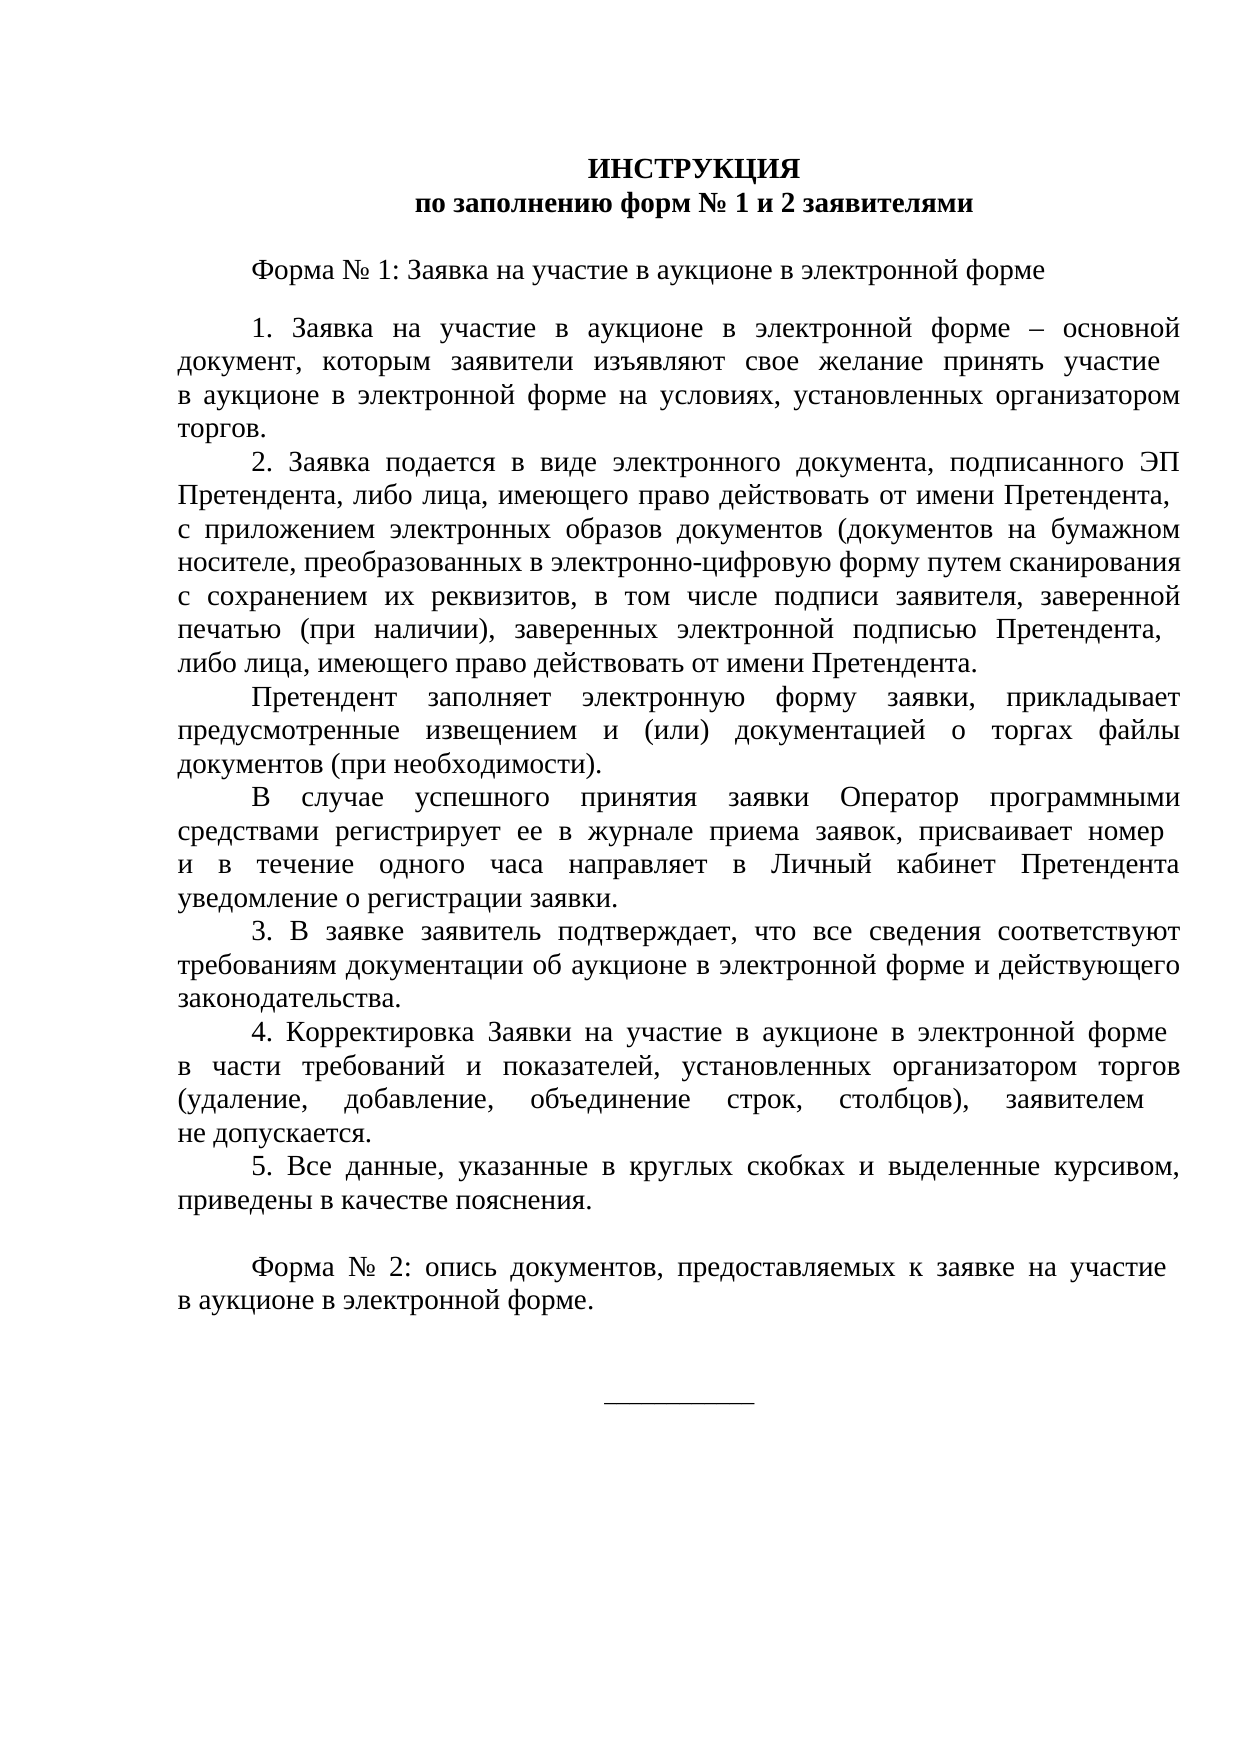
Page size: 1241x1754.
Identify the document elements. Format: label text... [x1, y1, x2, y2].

text 5. Все данные, указанные в круглых скобках и выделенные курсивом, приведены в качестве пояснения. [177, 1148, 1181, 1215]
text 4. Корректировка Заявки на участие в аукционе в электронной форме в части требований и показателей, установленных организатором торгов (удаление, добавление, объединение строк, столбцов), заявителем не допускается. [177, 1014, 1181, 1148]
text 1. Заявка на участие в аукционе в электронной форме – основной документ, которым заявители изъявляют свое желание принять участие в аукционе в электронной форме на условиях, установленных организатором торгов. [177, 310, 1181, 444]
text Форма № 2: опись документов, предоставляемых к заявке на участие в аукционе в электронной форме. [177, 1249, 1181, 1316]
text ____________ [177, 1378, 1181, 1407]
text Претендент заполняет электронную форму заявки, прикладывает предусмотренные извещением и (или) документацией о торгах файлы документов (при необходимости). [177, 679, 1181, 779]
text В случае успешного принятия заявки Оператор программными средствами регистрирует ее в журнале приема заявок, присваивает номер и в течение одного часа направляет в Личный кабинет Претендента уведомление о регистрации заявки. [177, 779, 1181, 913]
text ИНСТРУКЦИЯ [177, 152, 1181, 185]
text 2. Заявка подается в виде электронного документа, подписанного ЭП Претендента, либо лица, имеющего право действовать от имени Претендента, с приложением электронных образов документов (документов на бумажном носителе, преобразованных в электронно-цифровую форму путем сканирования с сохранением их реквизитов, в том числе подписи заявителя, заверенной печатью (при наличии), заверенных электронной подписью Претендента, либо лица, имеющего право действовать от имени Претендента. [177, 444, 1181, 679]
text Форма № 1: Заявка на участие в аукционе в электронной форме [177, 252, 1181, 286]
text по заполнению форм № 1 и 2 заявителями [177, 185, 1181, 219]
text 3. В заявке заявитель подтверждает, что все сведения соответствуют требованиям документации об аукционе в электронной форме и действующего законодательства. [177, 913, 1181, 1014]
